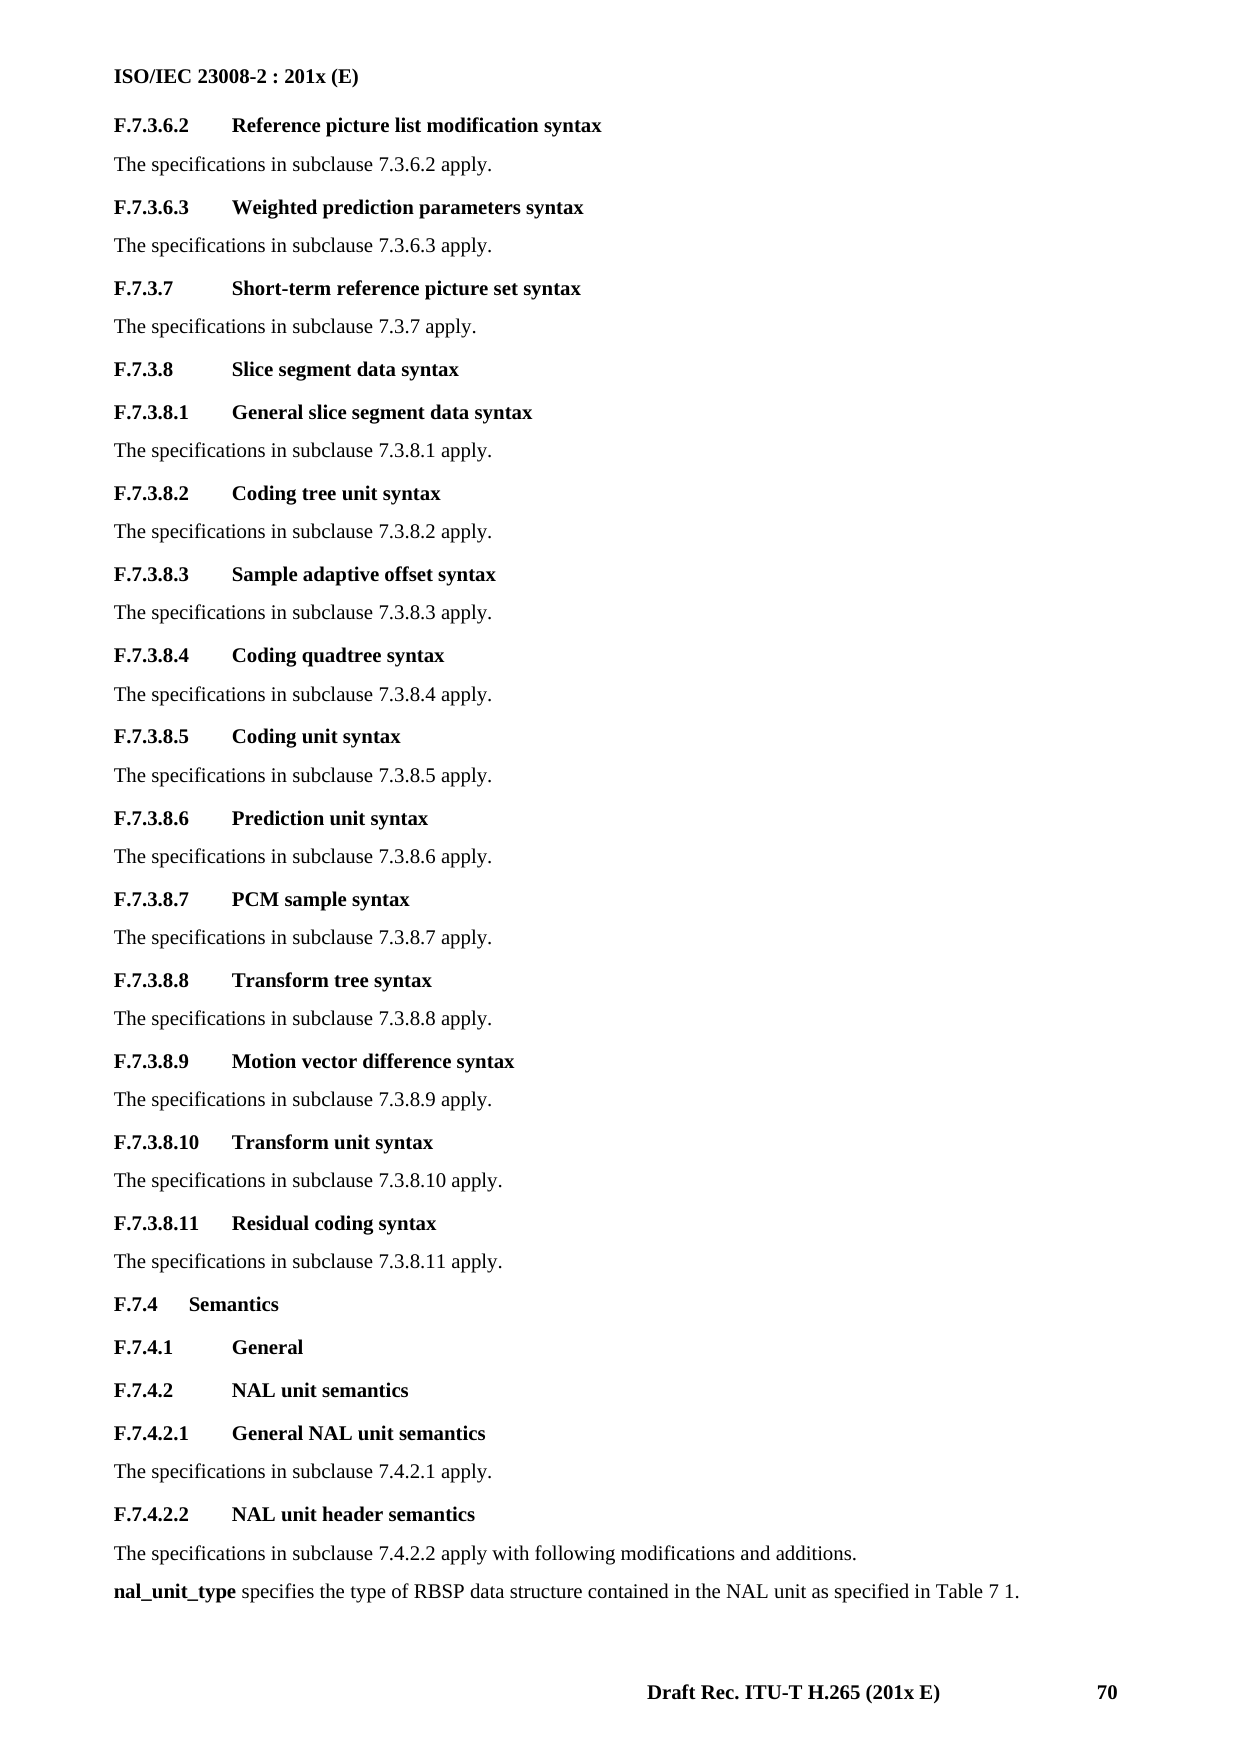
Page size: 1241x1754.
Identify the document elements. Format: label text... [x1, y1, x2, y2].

text The specifications in subclause 7.3.8.5 apply. [113, 763, 1127, 787]
text The specifications in subclause 7.3.8.11 apply. [113, 1249, 1127, 1273]
list General [113, 1335, 1127, 1359]
list NAL unit header semantics [113, 1502, 1127, 1526]
text nal_unit_type specifies the type of RBSP data structure contained in the NAL unit as specified in Table 7 1. [113, 1579, 1127, 1603]
list Slice segment data syntax [113, 357, 1127, 381]
list Residual coding syntax [113, 1211, 1127, 1235]
list Weighted prediction parameters syntax [113, 194, 1127, 219]
list Coding tree unit syntax [113, 481, 1127, 505]
text The specifications in subclause 7.3.8.2 apply. [113, 519, 1127, 543]
list General slice segment data syntax [113, 400, 1127, 424]
text The specifications in subclause 7.3.8.1 apply. [113, 438, 1127, 462]
text The specifications in subclause 7.3.7 apply. [113, 314, 1127, 338]
text The specifications in subclause 7.4.2.2 apply with following modifications and additions. [113, 1541, 1127, 1564]
text The specifications in subclause 7.3.8.7 apply. [113, 925, 1127, 949]
text The specifications in subclause 7.3.8.6 apply. [113, 844, 1127, 868]
text The specifications in subclause 7.3.6.3 apply. [113, 233, 1127, 257]
text The specifications in subclause 7.3.6.2 apply. [113, 152, 1127, 176]
list Transform tree syntax [113, 968, 1127, 992]
list Short-term reference picture set syntax [113, 276, 1127, 300]
list Sample adaptive offset syntax [113, 562, 1127, 586]
list PCM sample syntax [113, 887, 1127, 911]
list General NAL unit semantics [113, 1421, 1127, 1445]
list NAL unit semantics [113, 1378, 1127, 1402]
list Prediction unit syntax [113, 806, 1127, 829]
list Reference picture list modification syntax [113, 113, 1127, 137]
list Semantics [113, 1292, 1127, 1316]
text The specifications in subclause 7.4.2.1 apply. [113, 1459, 1127, 1483]
text The specifications in subclause 7.3.8.8 apply. [113, 1006, 1127, 1030]
list Coding unit syntax [113, 724, 1127, 748]
list Transform unit syntax [113, 1130, 1127, 1154]
text The specifications in subclause 7.3.8.3 apply. [113, 600, 1127, 624]
text The specifications in subclause 7.3.8.9 apply. [113, 1087, 1127, 1111]
text The specifications in subclause 7.3.8.4 apply. [113, 681, 1127, 706]
list Motion vector difference syntax [113, 1049, 1127, 1073]
list Coding quadtree syntax [113, 643, 1127, 667]
text The specifications in subclause 7.3.8.10 apply. [113, 1168, 1127, 1192]
